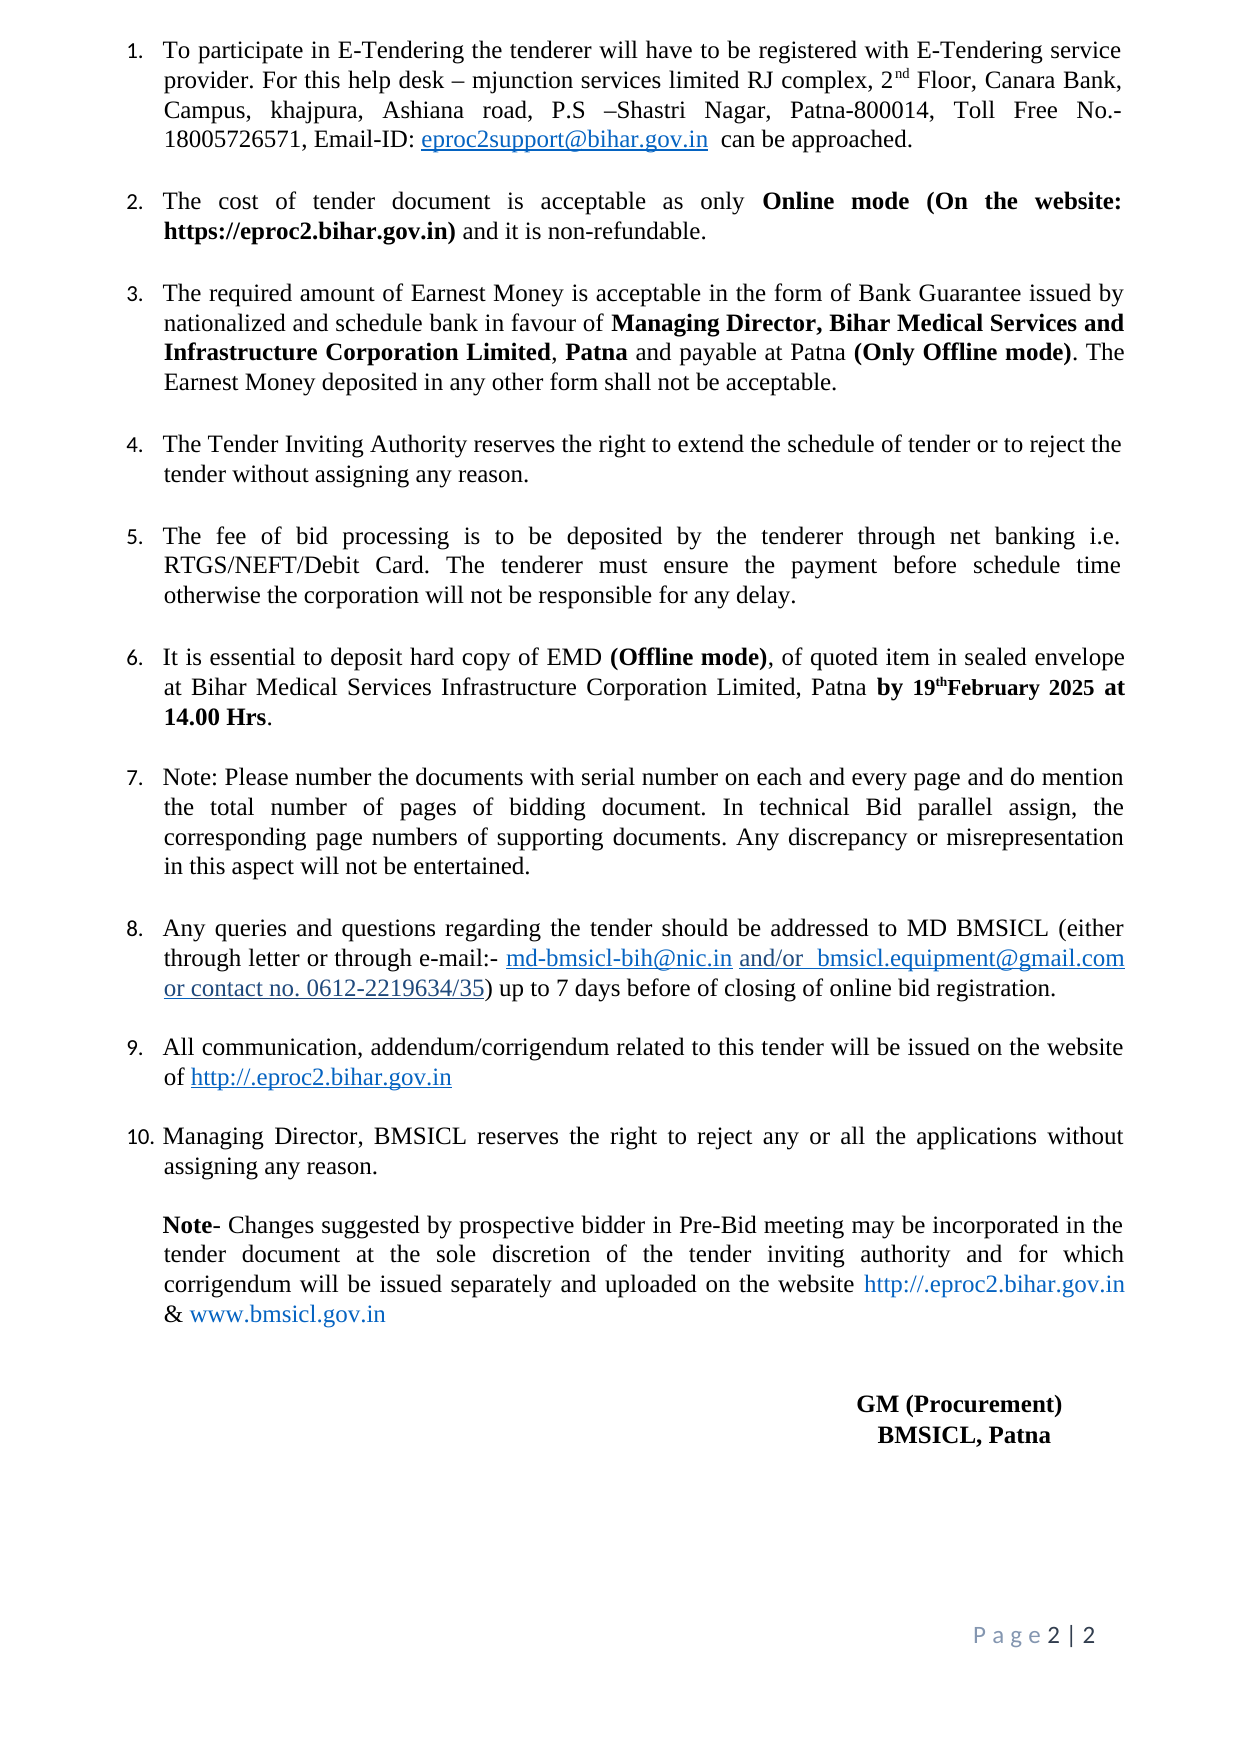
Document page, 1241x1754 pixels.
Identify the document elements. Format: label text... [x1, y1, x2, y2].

list It is essential to deposit hard copy of EMD (Offline mode), of quoted item in sealed envelope at Bihar Medical Services Infrastructure Corporation Limited, Patna by 19thFebruary 2025 at 14.00 Hrs. [126, 642, 1125, 730]
list Note: Please number the documents with serial number on each and every page and do mention the total number of pages of bidding document. In technical Bid parallel assign, the corresponding page numbers of supporting documents. Any discrepancy or misrepresentation in this aspect will not be entertained. [126, 762, 1125, 880]
list To participate in E-Tendering the tenderer will have to be registered with E-Tendering service provider. For this help desk – mjunction services limited RJ complex, 2nd Floor, Canara Bank, Campus, khajpura, Ashiana road, P.S –Shastri Nagar, Patna-800014, Toll Free No.-18005726571, Email-ID: eproc2support@bihar.gov.in can be approached. [126, 35, 1122, 153]
list The Tender Inviting Authority reserves the right to extend the schedule of tender or to reject the tender without assigning any reason. [126, 429, 1122, 488]
text Note- Changes suggested by prospective bidder in Pre-Bid meeting may be incorporated in the tender document at the sole discretion of the tender inviting authority and for which corrigendum will be issued separately and uploaded on the website http://.eproc2.bihar.gov.in & www.bmsicl.gov.in [162, 1210, 1125, 1327]
text BMSICL, Patna [688, 1421, 1122, 1449]
list The fee of bid processing is to be deposited by the tenderer through net banking i.e. RTGS/NEFT/Debit Card. The tenderer must ensure the payment before schedule time otherwise the corporation will not be responsible for any delay. [126, 521, 1122, 609]
list Any queries and questions regarding the tender should be addressed to MD BMSICL (either through letter or through e-mail:- md-bmsicl-bih@nic.in and/or bmsicl.equipment@gmail.com or contact no. 0612-2219634/35) up to 7 days before of closing of online bid registration. [126, 913, 1125, 1001]
list The required amount of Earnest Money is acceptable in the form of Bank Guarantee issued by nationalized and schedule bank in favour of Managing Director, Bihar Medical Services and Infrastructure Corporation Limited, Patna and payable at Patna (Only Offline mode). The Earnest Money deposited in any other form shall not be acceptable. [126, 278, 1125, 396]
list All communication, addendum/corrigendum related to this tender will be issued on the website of http://.eproc2.bihar.gov.in [126, 1032, 1125, 1090]
text GM (Procurement) [688, 1389, 1122, 1418]
list Managing Director, BMSICL reserves the right to reject any or all the applications without assigning any reason. [126, 1121, 1125, 1179]
list The cost of tender document is acceptable as only Online mode (On the website: https://eproc2.bihar.gov.in) and it is non-refundable. [126, 186, 1122, 245]
